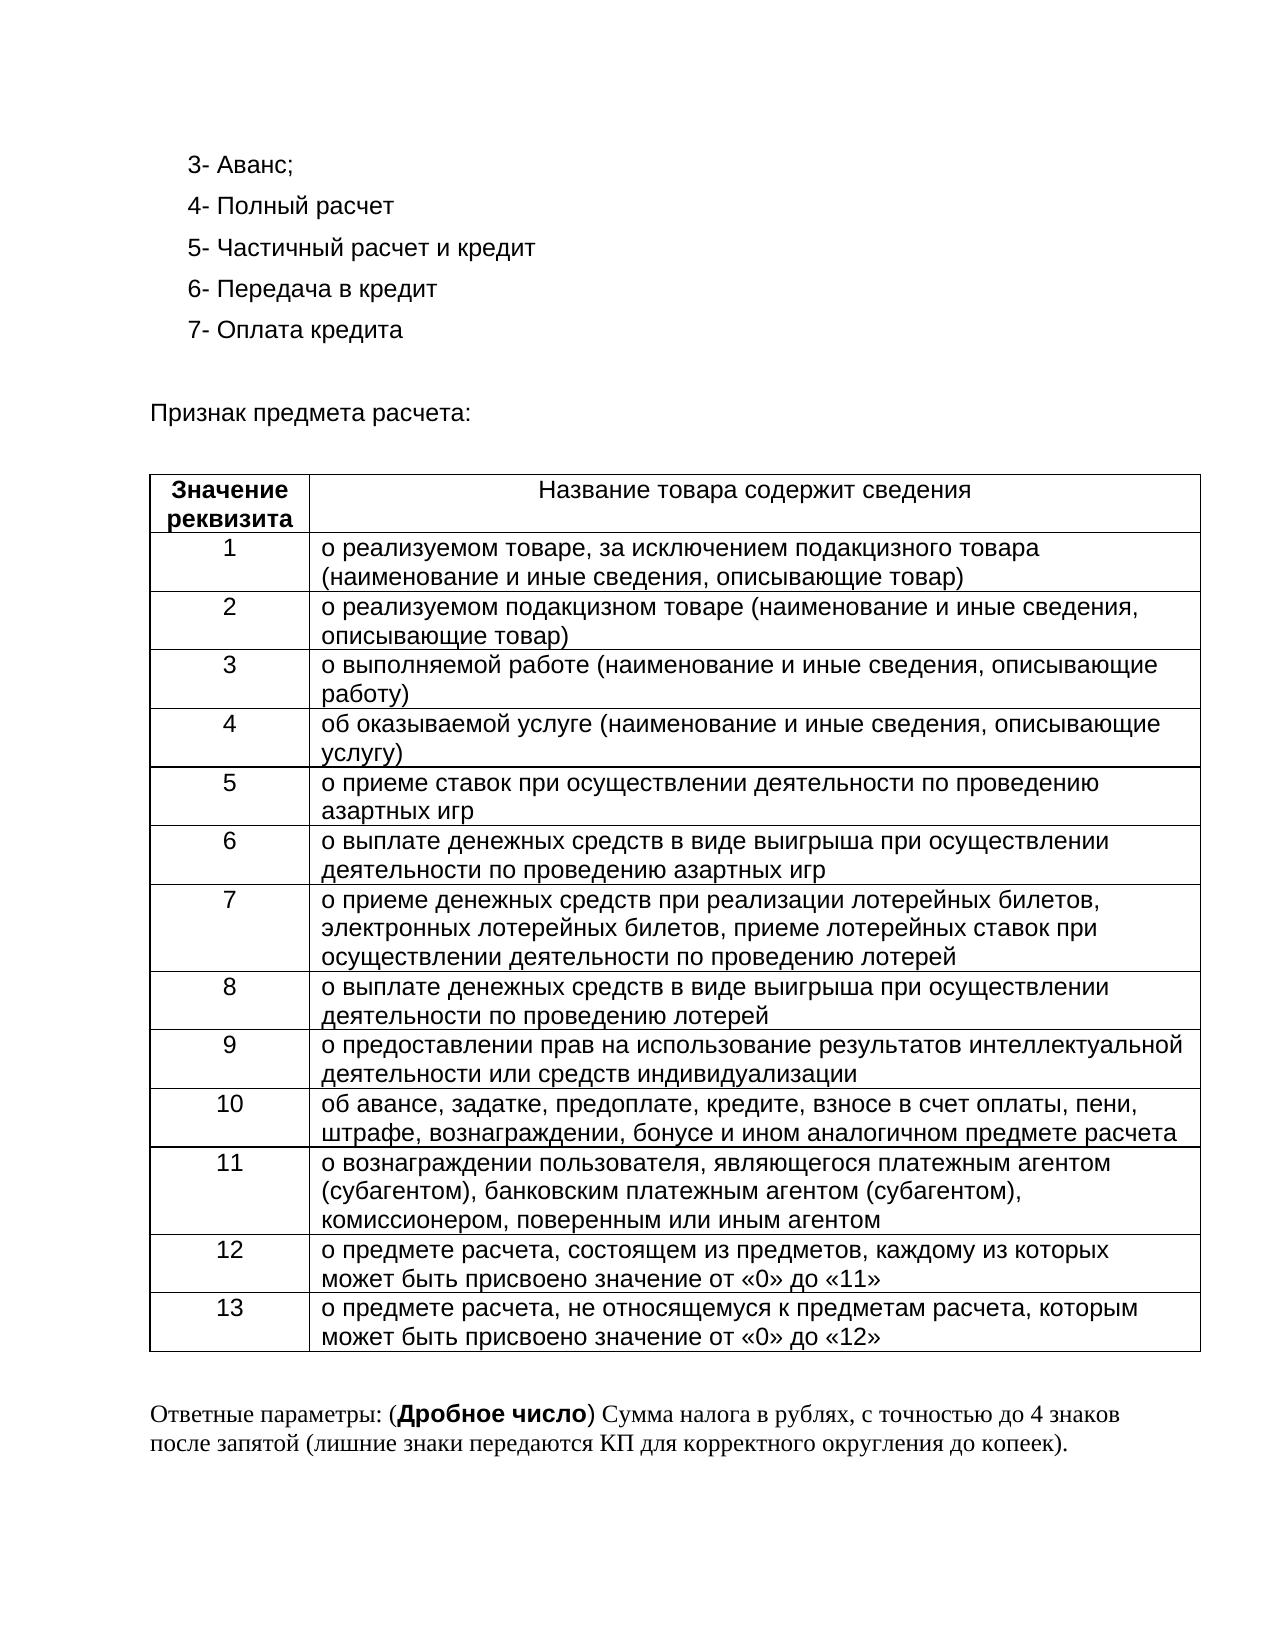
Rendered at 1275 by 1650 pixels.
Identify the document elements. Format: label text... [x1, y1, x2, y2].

text 5- Частичный расчет и кредит [150, 232, 1125, 261]
table_cell о реализуемом подакцизном товаре (наименование и иные сведения, описывающие товар) [310, 592, 1200, 649]
table_cell о вознаграждении пользователя, являющегося платежным агентом (субагентом), банковским платежным агентом (субагентом), комиссионером, поверенным или иным агентом [310, 1148, 1200, 1234]
text 4- Полный расчет [150, 191, 1125, 220]
table_cell 12 [151, 1235, 309, 1292]
table_cell 4 [151, 709, 309, 766]
table_cell о приеме денежных средств при реализации лотерейных билетов, электронных лотерейных билетов, приеме лотерейных ставок при осуществлении деятельности по проведению лотерей [310, 885, 1200, 971]
table_cell 2 [151, 592, 309, 649]
table_cell о выплате денежных средств в виде выигрыша при осуществлении деятельности по проведению лотерей [310, 972, 1200, 1029]
table_cell 11 [151, 1148, 309, 1234]
table_cell 1 [151, 533, 309, 591]
table_cell об авансе, задатке, предоплате, кредите, взносе в счет оплаты, пени, штрафе, вознаграждении, бонусе и ином аналогичном предмете расчета [310, 1089, 1200, 1146]
text 3- Аванс; [150, 150, 1125, 179]
text Ответные параметры: (Дробное число) Сумма налога в рублях, с точностью до 4 знаков после запятой (лишние знаки передаются КП для корректного округления до копеек). [150, 1399, 1125, 1457]
table_cell о предмете расчета, не относящемуся к предметам расчета, которым может быть присвоено значение от «0» до «12» [310, 1293, 1200, 1351]
table_header Значение реквизита [151, 475, 309, 532]
table_cell 10 [151, 1089, 309, 1146]
table_cell 7 [151, 885, 309, 971]
table_cell о приеме ставок при осуществлении деятельности по проведению азартных игр [310, 768, 1200, 825]
text 7- Оплата кредита [150, 315, 1125, 344]
table_cell 9 [151, 1030, 309, 1088]
table_cell о выплате денежных средств в виде выигрыша при осуществлении деятельности по проведению азартных игр [310, 826, 1200, 883]
table_cell о реализуемом товаре, за исключением подакцизного товара (наименование и иные сведения, описывающие товар) [310, 533, 1200, 591]
table_cell 6 [151, 826, 309, 883]
text 6- Передача в кредит [150, 274, 1125, 302]
table_cell 8 [151, 972, 309, 1029]
table_cell о предмете расчета, состоящем из предметов, каждому из которых может быть присвоено значение от «0» до «11» [310, 1235, 1200, 1292]
table_header Название товара содержит сведения [310, 475, 1200, 532]
table_cell о выполняемой работе (наименование и иные сведения, описывающие работу) [310, 650, 1200, 708]
text Признак предмета расчета: [150, 397, 1125, 426]
table_cell об оказываемой услуге (наименование и иные сведения, описывающие услугу) [310, 709, 1200, 766]
table_cell 3 [151, 650, 309, 708]
table_cell 13 [151, 1293, 309, 1351]
table_cell 5 [151, 768, 309, 825]
table_cell о предоставлении прав на использование результатов интеллектуальной деятельности или средств индивидуализации [310, 1030, 1200, 1088]
